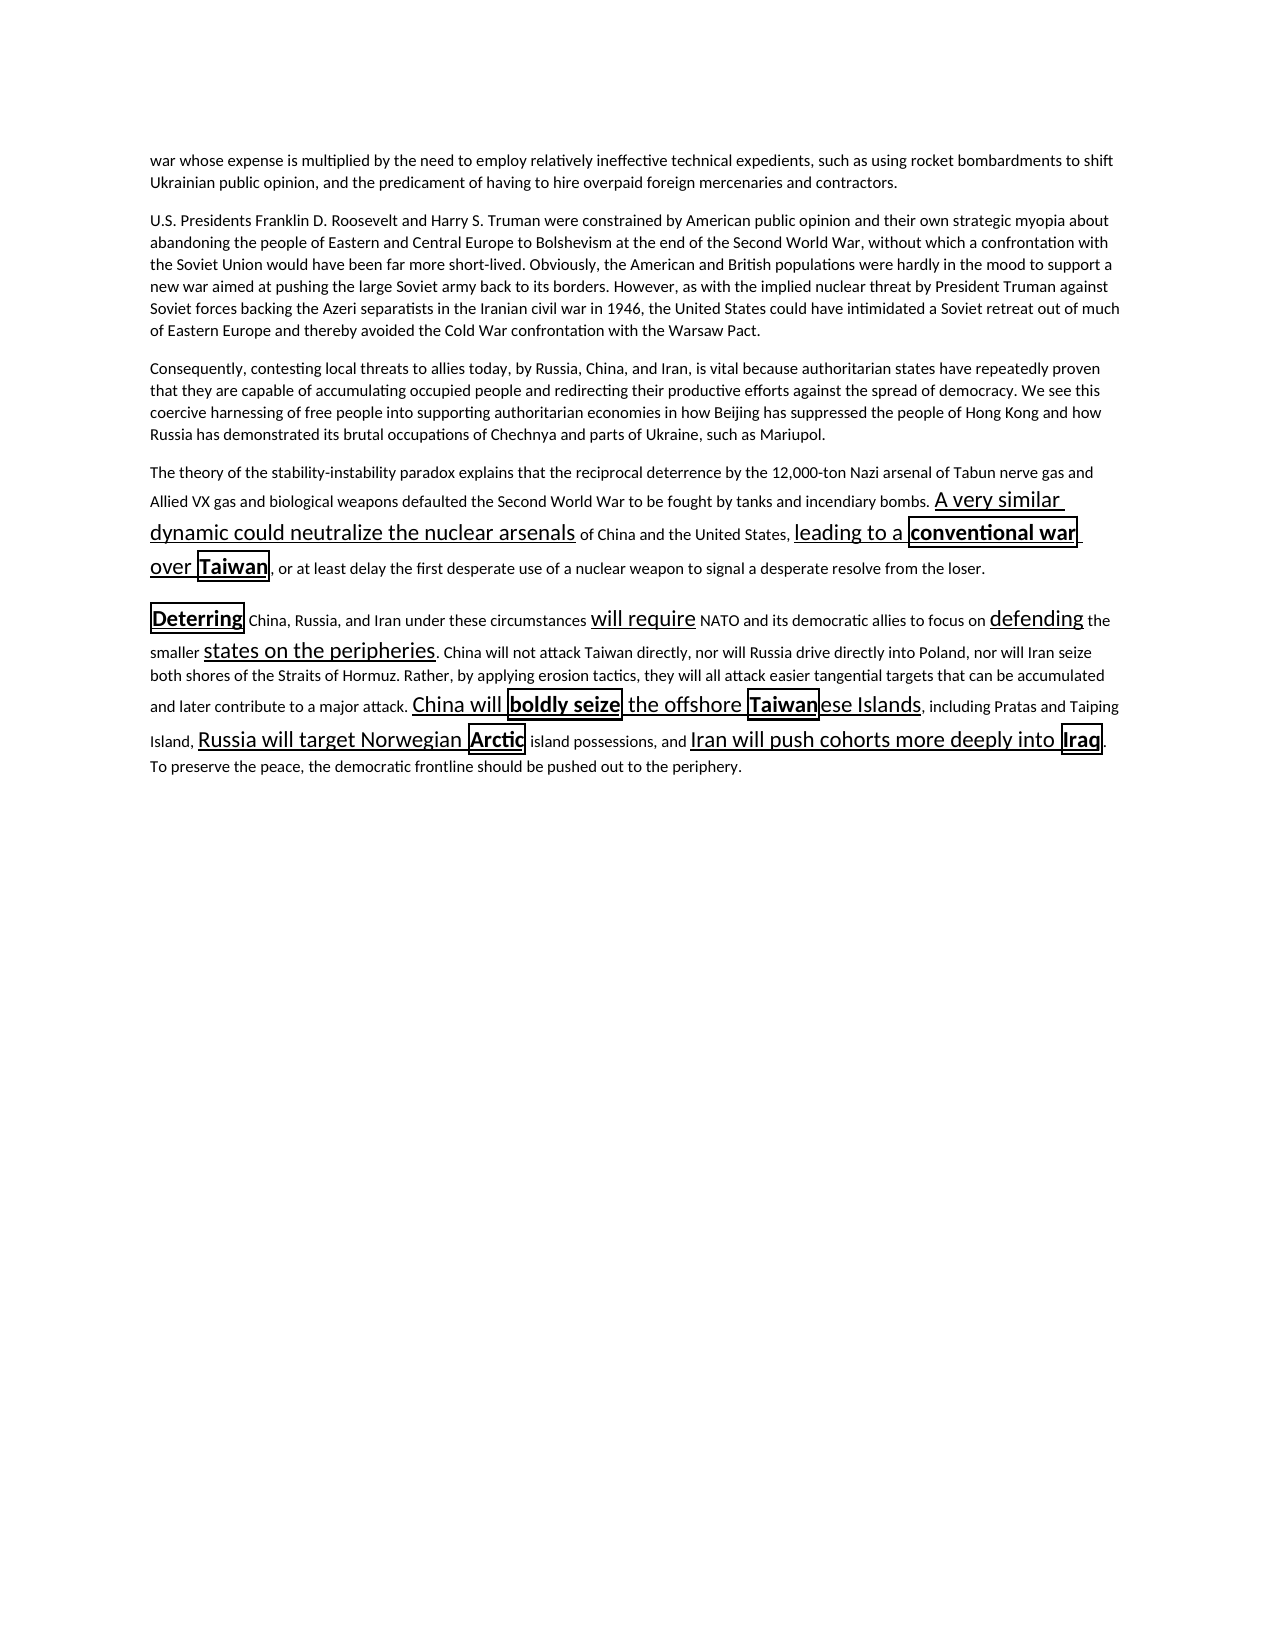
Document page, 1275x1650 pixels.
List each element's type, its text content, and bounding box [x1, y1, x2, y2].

text U.S. Presidents Franklin D. Roosevelt and Harry S. Truman were constrained by American public opinion and their own strategic myopia about abandoning the people of Eastern and Central Europe to Bolshevism at the end of the Second World War, without which a confrontation with the Soviet Union would have been far more short-lived. Obviously, the American and British populations were hardly in the mood to support a new war aimed at pushing the large Soviet army back to its borders. However, as with the implied nuclear threat by President Truman against Soviet forces backing the Azeri separatists in the Iranian civil war in 1946, the United States could have intimidated a Soviet retreat out of much of Eastern Europe and thereby avoided the Cold War confrontation with the Warsaw Pact. [150, 210, 1125, 340]
text Deterring China, Russia, and Iran under these circumstances will require NATO and its democratic allies to focus on defending the smaller states on the peripheries. China will not attack Taiwan directly, nor will Russia drive directly into Poland, nor will Iran seize both shores of the Straits of Hormuz. Rather, by applying erosion tactics, they will all attack easier tangential targets that can be accumulated and later contribute to a major attack. China will boldly seize the offshore Taiwanese Islands, including Pratas and Taiping Island, Russia will target Norwegian Arctic island possessions, and Iran will push cohorts more deeply into Iraq. To preserve the peace, the democratic frontline should be pushed out to the periphery. [150, 602, 1125, 777]
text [150, 150, 1125, 192]
text The theory of the stability-instability paradox explains that the reciprocal deterrence by the 12,000-ton Nazi arsenal of Tabun nerve gas and Allied VX gas and biological weapons defaulted the Second World War to be fought by tanks and incendiary bombs. A very similar dynamic could neutralize the nuclear arsenals of China and the United States, leading to a conventional war over Taiwan, or at least delay the first desperate use of a nuclear weapon to signal a desperate resolve from the loser. [150, 462, 1125, 582]
text Consequently, contesting local threats to allies today, by Russia, China, and Iran, is vital because authoritarian states have repeatedly proven that they are capable of accumulating occupied people and redirecting their productive efforts against the spread of democracy. We see this coercive harnessing of free people into supporting authoritarian economies in how Beijing has suppressed the people of Hong Kong and how Russia has demonstrated its brutal occupations of Chechnya and parts of Ukraine, such as Mariupol. [150, 358, 1125, 444]
